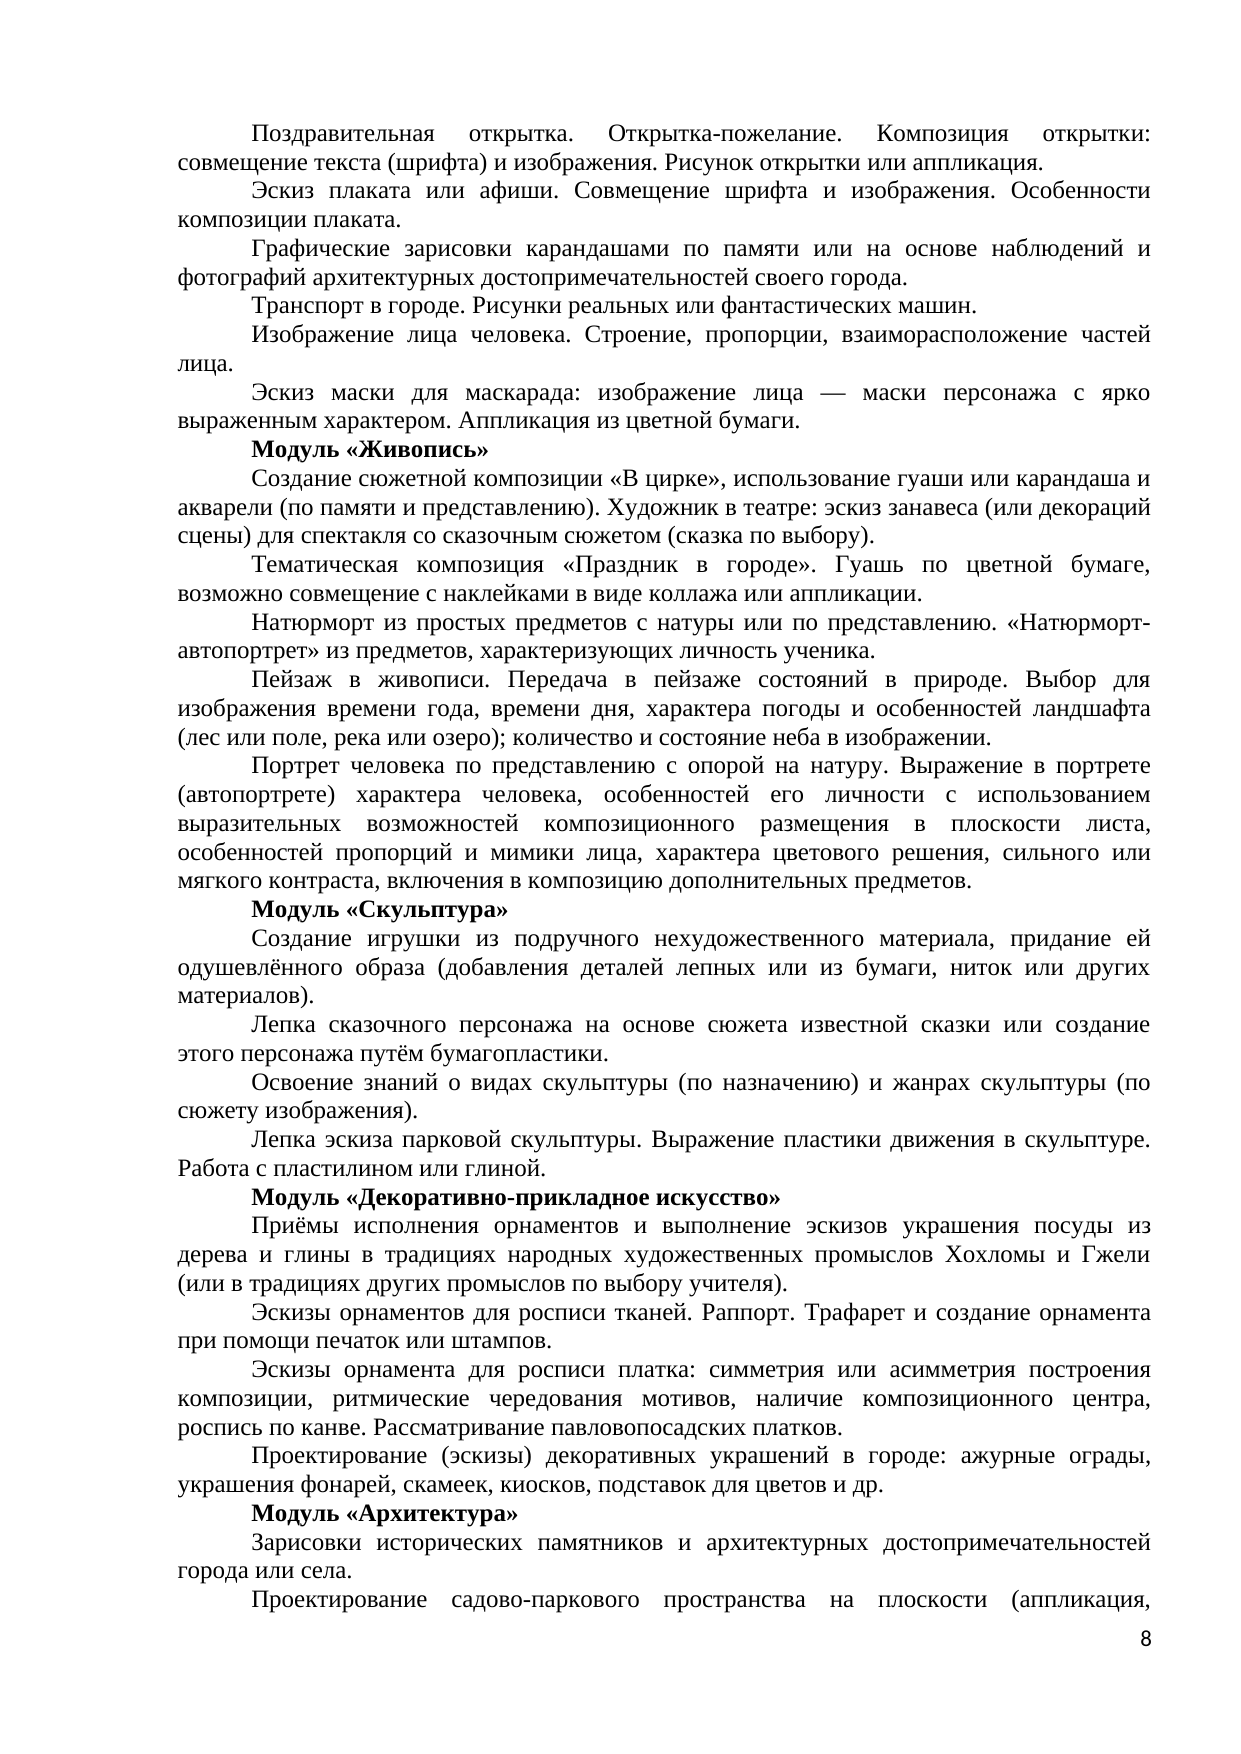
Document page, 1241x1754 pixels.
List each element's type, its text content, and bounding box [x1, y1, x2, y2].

text Эскиз маски для маскарада: изображение лица — маски персонажа с ярко выраженным характером. Аппликация из цветной бумаги. [177, 377, 1152, 434]
text Пейзаж в живописи. Передача в пейзаже состояний в природе. Выбор для изображения времени года, времени дня, характера погоды и особенностей ландшафта (лес или поле, река или озеро); количество и состояние неба в изображении. [177, 664, 1152, 751]
text Портрет человека по представлению с опорой на натуру. Выражение в портрете (автопортрете) характера человека, особенностей его личности с использованием выразительных возможностей композиционного размещения в плоскости листа, особенностей пропорций и мимики лица, характера цветового решения, сильного или мягкого контраста, включения в композицию дополнительных предметов. [177, 751, 1152, 894]
text Модуль «Декоративно-прикладное искусство» [177, 1182, 1152, 1211]
text Модуль «Архитектура» [177, 1498, 1152, 1527]
text Тематическая композиция «Праздник в городе». Гуашь по цветной бумаге, возможно совмещение с наклейками в виде коллажа или аппликации. [177, 549, 1152, 607]
text Эскизы орнамента для росписи платка: симметрия или асимметрия построения композиции, ритмические чередования мотивов, наличие композиционного центра, роспись по канве. Рассматривание павловопосадских платков. [177, 1354, 1152, 1441]
text Эскиз плаката или афиши. Совмещение шрифта и изображения. Особенности композиции плаката. [177, 176, 1152, 233]
text Модуль «Скульптура» [177, 894, 1152, 923]
text Создание сюжетной композиции «В цирке», использование гуаши или карандаша и акварели (по памяти и представлению). Художник в театре: эскиз занавеса (или декораций сцены) для спектакля со сказочным сюжетом (сказка по выбору). [177, 463, 1152, 549]
text Изображение лица человека. Строение, пропорции, взаиморасположение частей лица. [177, 319, 1152, 377]
text Модуль «Живопись» [177, 434, 1152, 463]
text Поздравительная открытка. Открытка-пожелание. Композиция открытки: совмещение текста (шрифта) и изображения. Рисунок открытки или аппликация. [177, 118, 1152, 176]
text Лепка эскиза парковой скульптуры. Выражение пластики движения в скульптуре. Работа с пластилином или глиной. [177, 1124, 1152, 1182]
text Натюрморт из простых предметов с натуры или по представлению. «Натюрморт-автопортрет» из предметов, характеризующих личность ученика. [177, 607, 1152, 664]
text Освоение знаний о видах скульптуры (по назначению) и жанрах скульптуры (по сюжету изображения). [177, 1067, 1152, 1124]
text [177, 1584, 1152, 1613]
text Транспорт в городе. Рисунки реальных или фантастических машин. [177, 291, 1152, 319]
text Создание игрушки из подручного нехудожественного материала, придание ей одушевлённого образа (добавления деталей лепных или из бумаги, ниток или других материалов). [177, 923, 1152, 1009]
text Зарисовки исторических памятников и архитектурных достопримечательностей города или села. [177, 1527, 1152, 1584]
text Эскизы орнаментов для росписи тканей. Раппорт. Трафарет и создание орнамента при помощи печаток или штампов. [177, 1297, 1152, 1354]
text Проектирование (эскизы) декоративных украшений в городе: ажурные ограды, украшения фонарей, скамеек, киосков, подставок для цветов и др. [177, 1441, 1152, 1498]
text Приёмы исполнения орнаментов и выполнение эскизов украшения посуды из дерева и глины в традициях народных художественных промыслов Хохломы и Гжели (или в традициях других промыслов по выбору учителя). [177, 1211, 1152, 1297]
text Графические зарисовки карандашами по памяти или на основе наблюдений и фотографий архитектурных достопримечательностей своего города. [177, 233, 1152, 291]
text Лепка сказочного персонажа на основе сюжета известной сказки или создание этого персонажа путём бумагопластики. [177, 1009, 1152, 1067]
